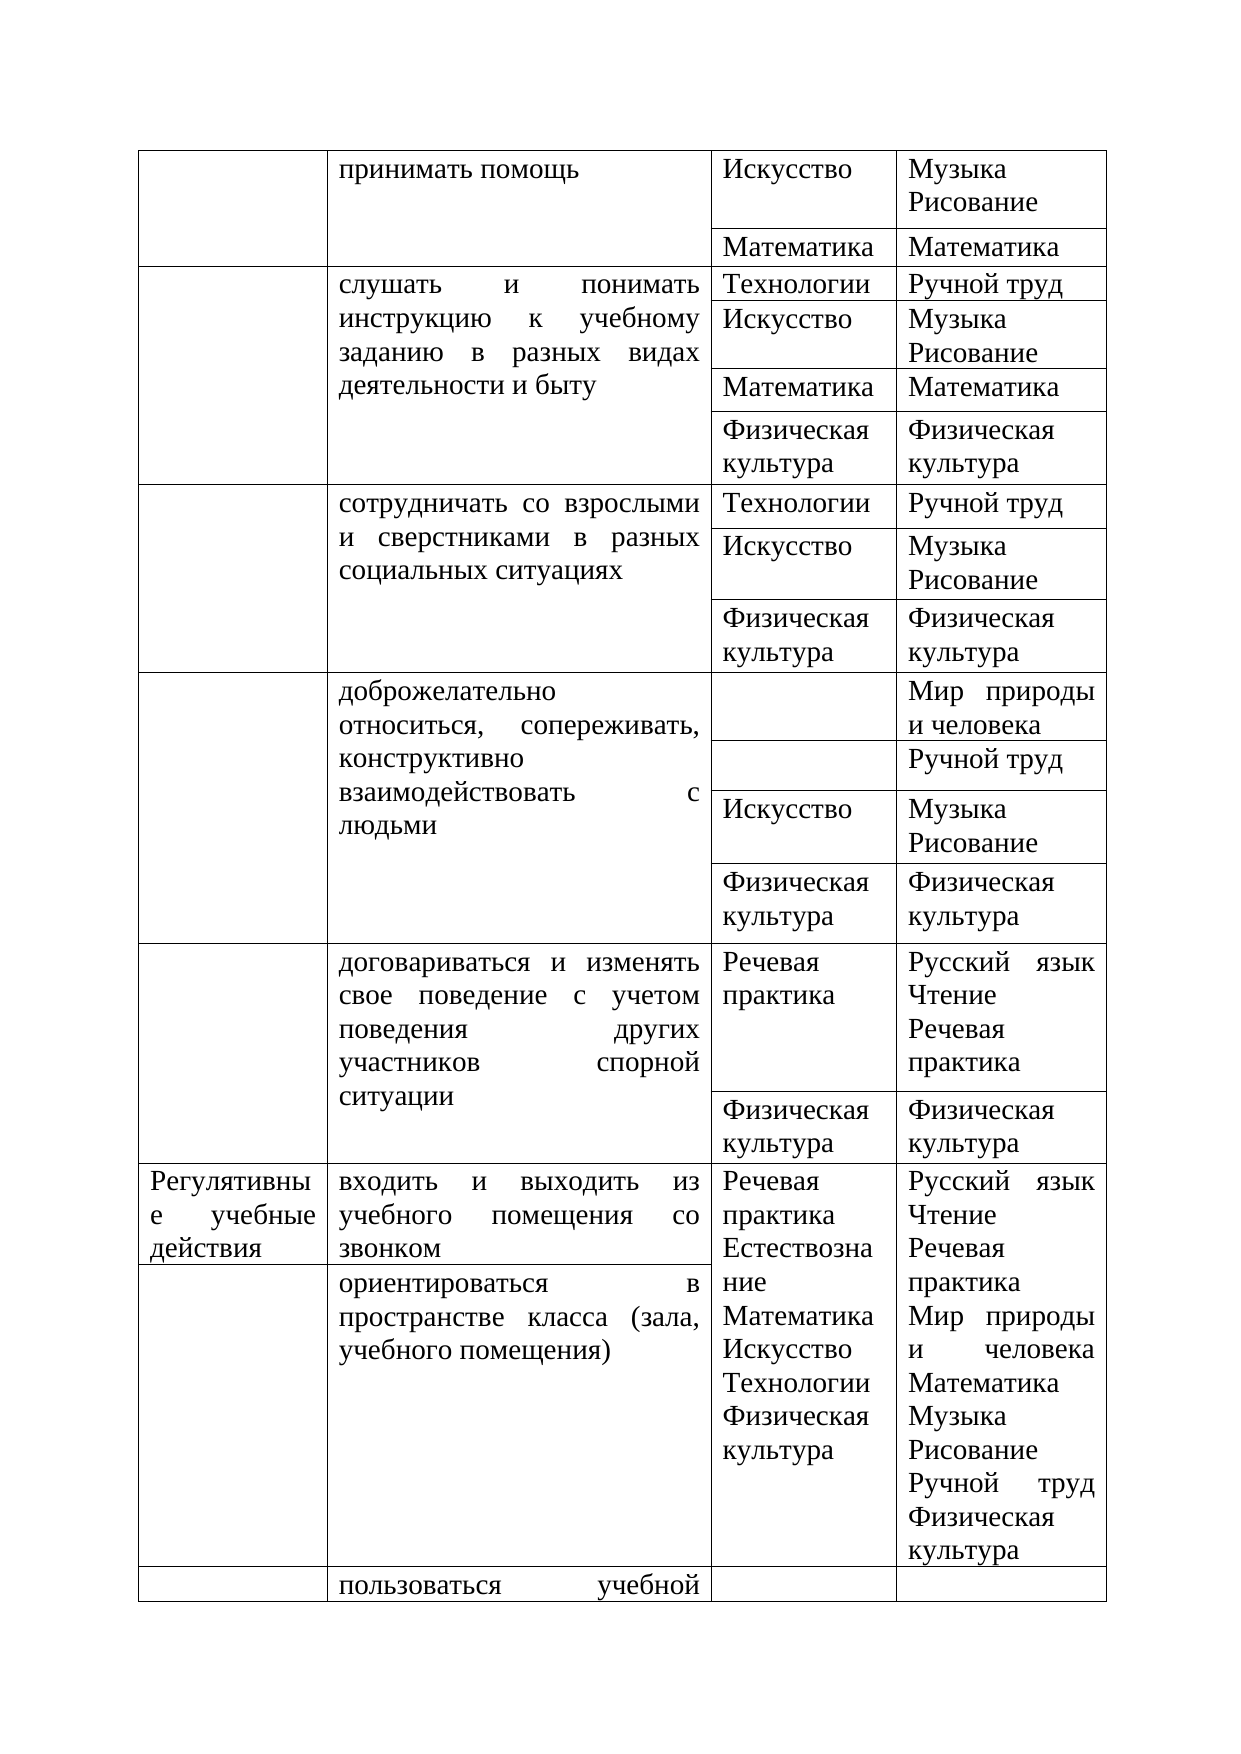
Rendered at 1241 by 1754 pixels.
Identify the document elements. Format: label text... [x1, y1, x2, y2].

table_cell Ручной труд [897, 485, 1106, 527]
table_cell [885, 1567, 896, 1601]
table_cell Речевая практика [712, 944, 896, 1091]
table_cell Физическая культура [712, 412, 896, 484]
table_cell [897, 1567, 908, 1601]
table_cell [139, 944, 327, 1162]
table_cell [328, 151, 711, 266]
table_cell [139, 485, 327, 672]
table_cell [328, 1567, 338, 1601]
table_cell Математика [712, 369, 896, 411]
table_cell [139, 1567, 150, 1601]
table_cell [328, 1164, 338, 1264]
table_cell Физическая культура [712, 1092, 896, 1162]
table_cell Математика [897, 229, 1106, 266]
table_cell Речевая практика Естествознание Математика Искусство Технологии Физическая культура [712, 1164, 896, 1566]
table_cell Физическая культура [897, 864, 1106, 943]
table_cell [712, 741, 896, 790]
table_cell [316, 1567, 327, 1601]
table_cell Музыка Рисование [897, 151, 1106, 228]
table_cell ориентироваться в пространстве класса (зала, учебного помещения) [328, 1265, 711, 1566]
table_cell Искусство [712, 301, 896, 368]
table_cell Физическая культура [712, 864, 896, 943]
table_cell Физическая культура [712, 600, 896, 672]
table_cell Музыка Рисование [897, 791, 1106, 863]
table_cell Русский язык Чтение Речевая практика [897, 944, 1106, 1091]
table_cell договариваться и изменять свое поведение с учетом поведения других участников спорной ситуации [328, 944, 711, 1162]
table_cell Ручной труд [897, 741, 1106, 790]
table_cell Искусство [712, 529, 896, 599]
table_cell [139, 1265, 327, 1566]
table_cell Искусство [712, 791, 896, 863]
table_cell [139, 673, 327, 943]
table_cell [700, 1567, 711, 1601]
table_cell сотрудничать со взрослыми и сверстниками в разных социальных ситуациях [328, 485, 711, 672]
table_cell [712, 1567, 722, 1601]
table_cell [712, 673, 896, 740]
table_cell слушать и понимать инструкцию к учебному заданию в разных видах деятельности и быту [328, 267, 711, 484]
table_cell Математика [897, 369, 1106, 411]
table_cell Искусство [712, 151, 896, 228]
table_cell Технологии [712, 485, 896, 527]
table_cell Физическая культура [897, 1092, 1106, 1162]
table_cell [139, 151, 327, 266]
table_cell [1095, 1567, 1106, 1601]
table_cell Математика [712, 229, 896, 266]
table_cell Музыка Рисование [897, 529, 1106, 599]
table_cell Физическая культура [897, 412, 1106, 484]
table_cell [139, 267, 327, 484]
table_cell Физическая культура [897, 600, 1106, 672]
table_cell доброжелательно относиться, сопереживать, конструктивно взаимодействовать с людьми [328, 673, 711, 943]
